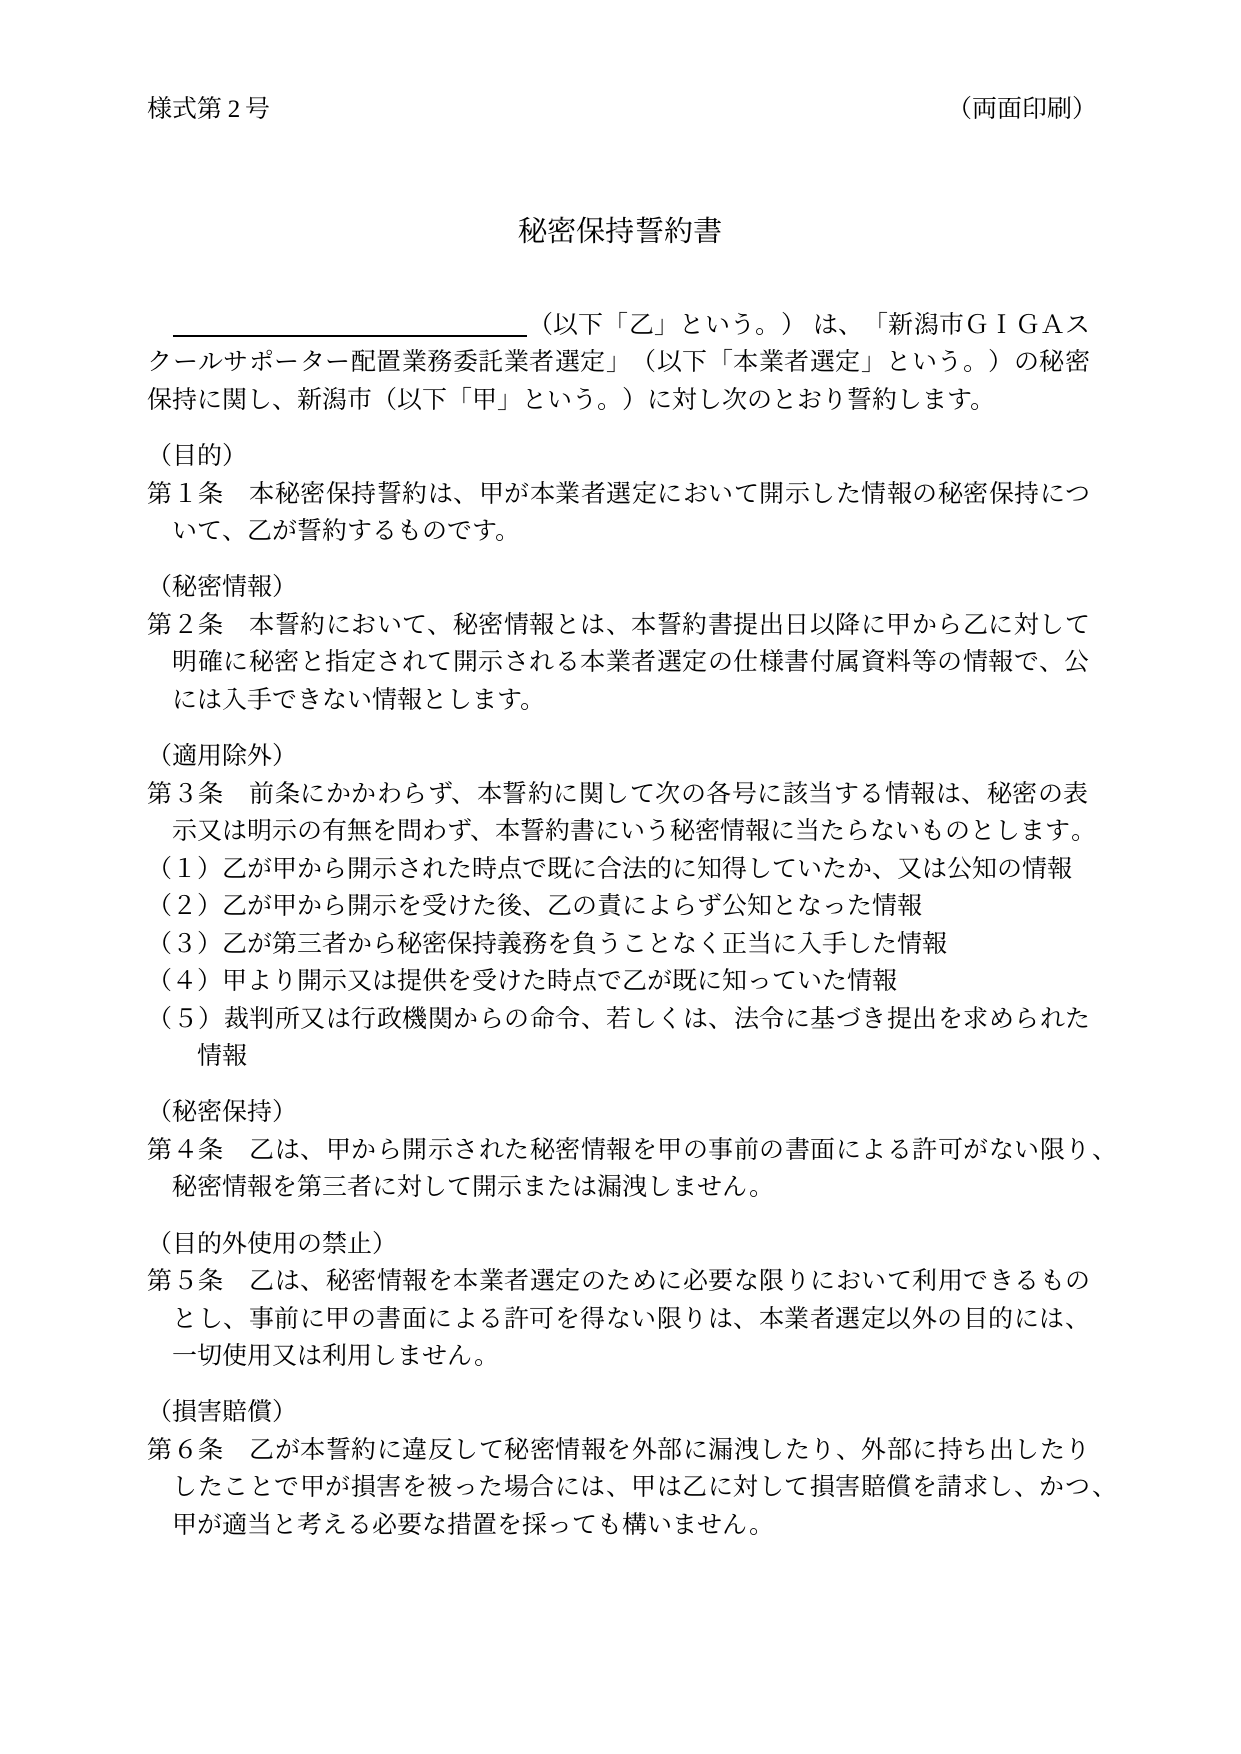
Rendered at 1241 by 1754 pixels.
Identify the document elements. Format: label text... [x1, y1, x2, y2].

text （秘密情報） [148, 566, 1092, 604]
text （４）甲より開示又は提供を受けた時点で乙が既に知っていた情報 [148, 960, 1092, 998]
text （適用除外） [148, 735, 1092, 773]
text 第４条 乙は、甲から開示された秘密情報を甲の事前の書面による許可がない限り、秘密情報を第三者に対して開示または漏洩しません。 [148, 1129, 1092, 1204]
text （以下「乙」という。） は、「新潟市ＧＩＧＡスクールサポーター配置業務委託業者選定」（以下「本業者選定」という。）の秘密保持に関し、新潟市（以下「甲」という。）に対し次のとおり誓約します。 [148, 304, 1092, 416]
text （目的外使用の禁止） [148, 1223, 1092, 1260]
text 第１条 本秘密保持誓約は、甲が本業者選定において開示した情報の秘密保持について、乙が誓約するものです。 [148, 473, 1092, 548]
text （３）乙が第三者から秘密保持義務を負うことなく正当に入手した情報 [148, 923, 1092, 960]
text （目的） [148, 435, 1092, 473]
text （秘密保持） [148, 1091, 1092, 1129]
text 第２条 本誓約において、秘密情報とは、本誓約書提出日以降に甲から乙に対して明確に秘密と指定されて開示される本業者選定の仕様書付属資料等の情報で、公には入手できない情報とします。 [148, 604, 1092, 716]
text （５）裁判所又は行政機関からの命令、若しくは、法令に基づき提出を求められた情報 [148, 998, 1092, 1073]
text （１）乙が甲から開示された時点で既に合法的に知得していたか、又は公知の情報 [148, 848, 1092, 885]
text （２）乙が甲から開示を受けた後、乙の責によらず公知となった情報 [148, 885, 1092, 923]
text 第６条 乙が本誓約に違反して秘密情報を外部に漏洩したり、外部に持ち出したりしたことで甲が損害を被った場合には、甲は乙に対して損害賠償を請求し、かつ、甲が適当と考える必要な措置を採っても構いません。 [148, 1429, 1092, 1541]
text 第３条 前条にかかわらず、本誓約に関して次の各号に該当する情報は、秘密の表示又は明示の有無を問わず、本誓約書にいう秘密情報に当たらないものとします。 [148, 773, 1092, 848]
text （損害賠償） [148, 1391, 1092, 1429]
text 秘密保持誓約書 [148, 191, 1092, 266]
text 第５条 乙は、秘密情報を本業者選定のために必要な限りにおいて利用できるものとし、事前に甲の書面による許可を得ない限りは、本業者選定以外の目的には、一切使用又は利用しません。 [148, 1260, 1092, 1373]
